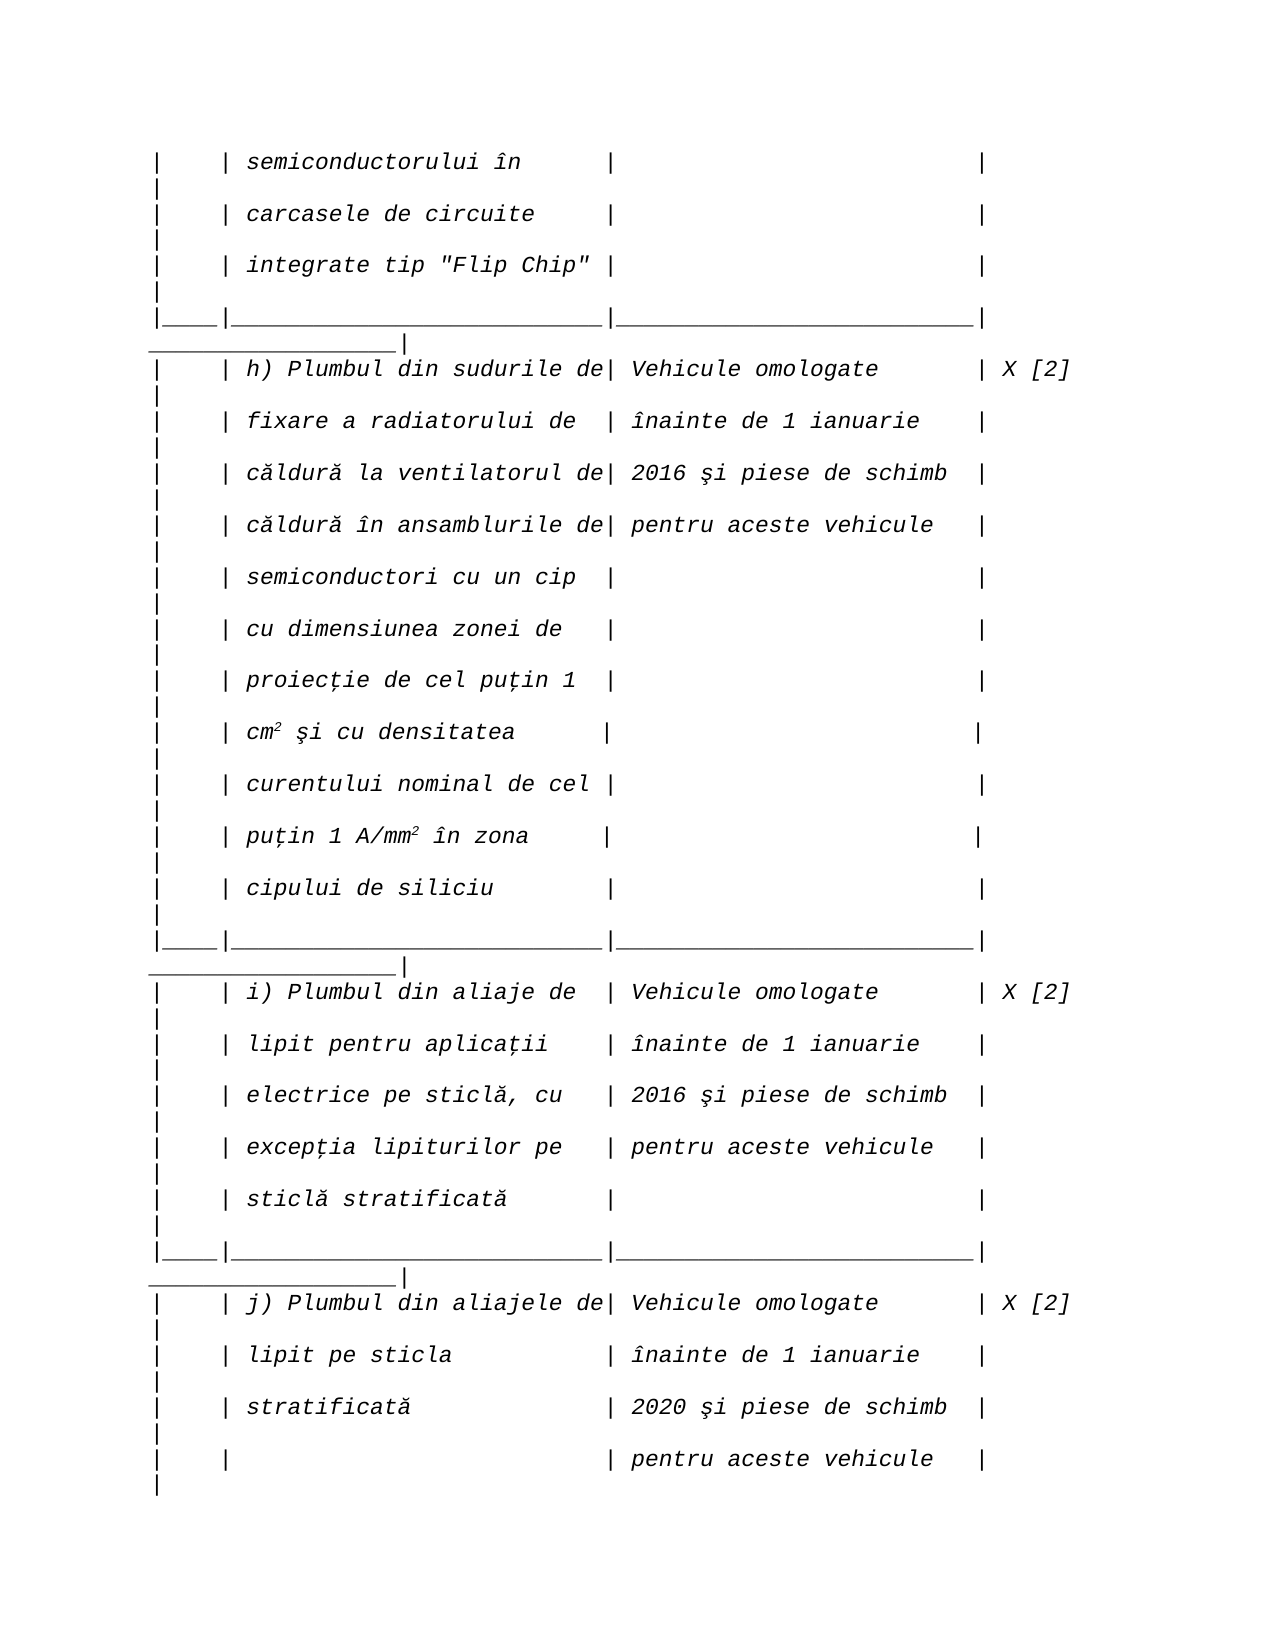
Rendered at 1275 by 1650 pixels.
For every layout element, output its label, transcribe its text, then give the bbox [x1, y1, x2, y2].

text | | semiconductorului în | | | [150, 150, 1125, 202]
text | | lipit pentru aplicaţii | înainte de 1 ianuarie | | [150, 1032, 1125, 1084]
text | | cm2 şi cu densitatea | | | [150, 721, 1125, 772]
text | | carcasele de circuite | | | [150, 202, 1125, 254]
text | | | pentru aceste vehicule | | [150, 1447, 1125, 1499]
text | | lipit pe sticla | înainte de 1 ianuarie | | [150, 1343, 1125, 1395]
text | | proiecţie de cel puţin 1 | | | [150, 669, 1125, 721]
text | | h) Plumbul din sudurile de| Vehicule omologate | X [2] | [150, 357, 1125, 409]
text | | curentului nominal de cel | | | [150, 772, 1125, 824]
text | | i) Plumbul din aliaje de | Vehicule omologate | X [2] | [150, 980, 1125, 1032]
text |____|___________________________|__________________________|__________________| [150, 928, 1125, 980]
text |____|___________________________|__________________________|__________________| [150, 1239, 1125, 1291]
text | | stratificată | 2020 şi piese de schimb | | [150, 1395, 1125, 1447]
text | | j) Plumbul din aliajele de| Vehicule omologate | X [2] | [150, 1291, 1125, 1343]
text | | fixare a radiatorului de | înainte de 1 ianuarie | | [150, 409, 1125, 461]
text |____|___________________________|__________________________|__________________| [150, 306, 1125, 357]
text | | sticlă stratificată | | | [150, 1187, 1125, 1239]
text | | cipului de siliciu | | | [150, 876, 1125, 928]
text | | cu dimensiunea zonei de | | | [150, 617, 1125, 669]
text | | integrate tip "Flip Chip" | | | [150, 254, 1125, 306]
text | | electrice pe sticlă, cu | 2016 şi piese de schimb | | [150, 1084, 1125, 1136]
text | | căldură în ansamblurile de| pentru aceste vehicule | | [150, 513, 1125, 565]
text | | semiconductori cu un cip | | | [150, 565, 1125, 617]
text | | puţin 1 A/mm2 în zona | | | [150, 824, 1125, 876]
text | | căldură la ventilatorul de| 2016 şi piese de schimb | | [150, 461, 1125, 513]
text | | excepţia lipiturilor pe | pentru aceste vehicule | | [150, 1136, 1125, 1187]
